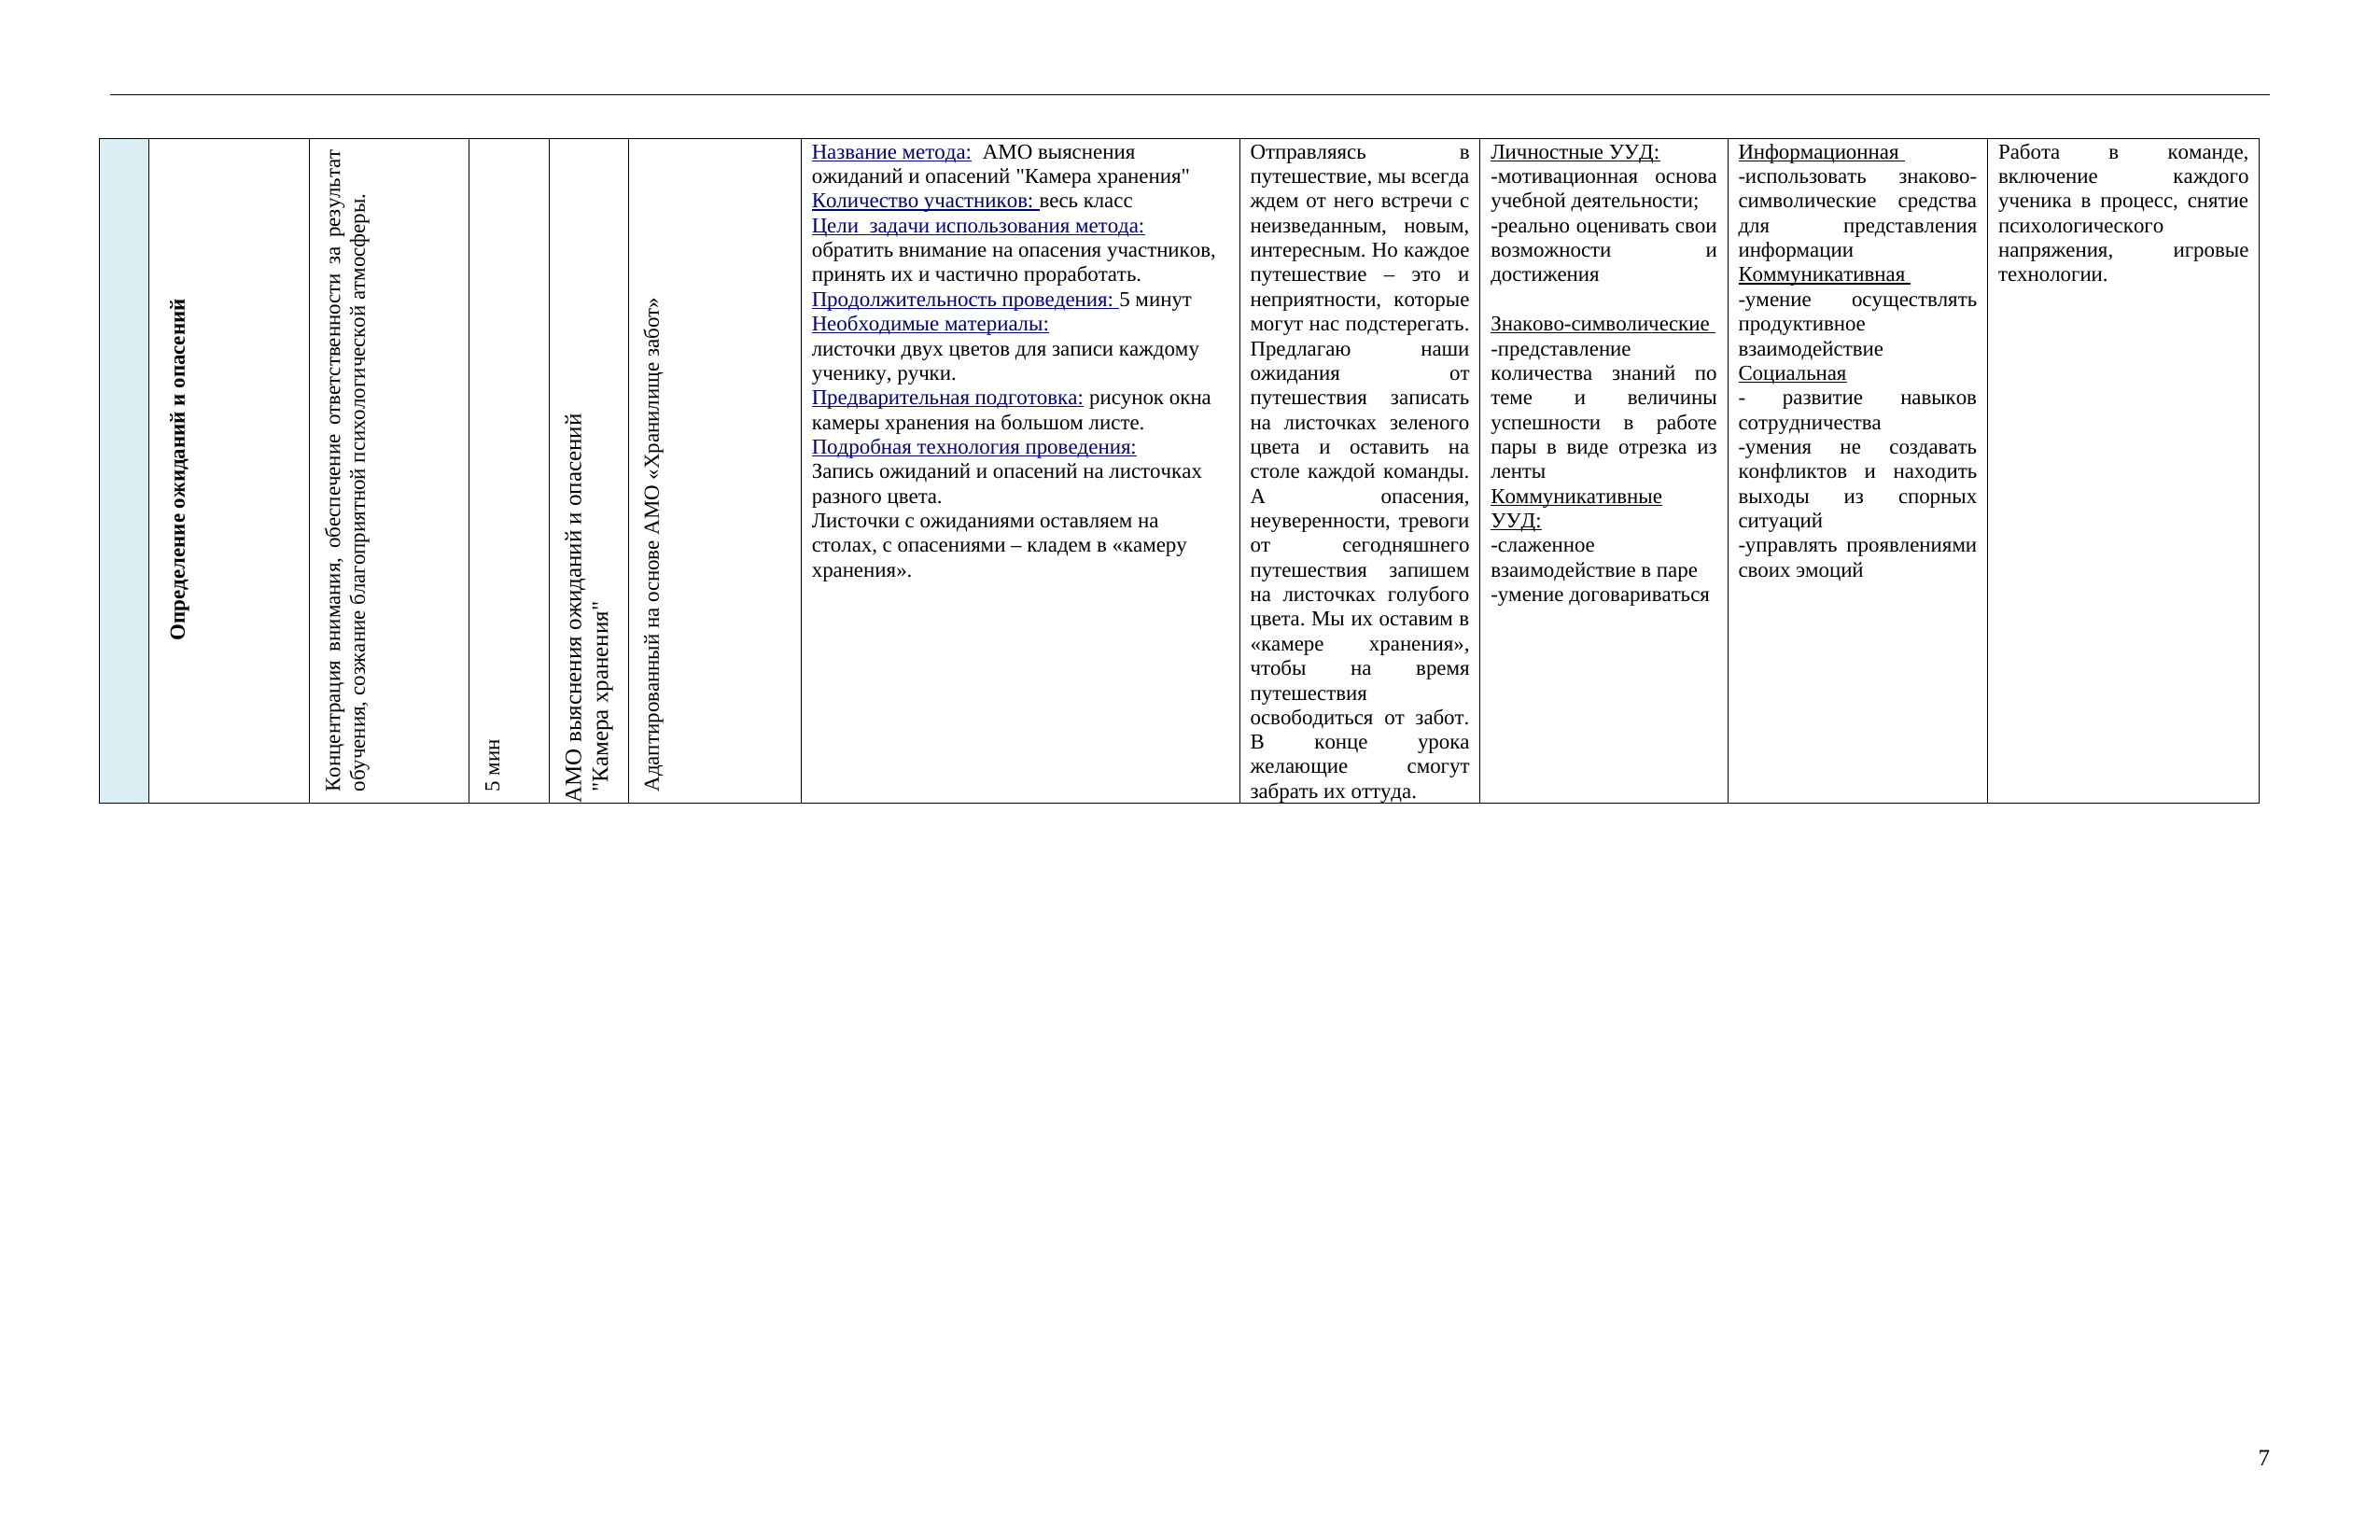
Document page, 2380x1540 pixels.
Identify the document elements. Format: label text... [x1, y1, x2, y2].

table_cell Личностные УУД: -мотивационная основа учебной деятельности; -реально оценивать свои возможности и достижения Знаково-символические -представление количества знаний по теме и величины успешности в работе пары в виде отрезка из ленты Коммуникативные УУД: -слаженное взаимодействие в паре -умение договариваться [1480, 139, 1728, 803]
table_cell Название метода: АМО выяснения ожиданий и опасений "Камера хранения" Количество участников: весь класс Цели задачи использования метода: обратить внимание на опасения участников, принять их и частично проработать. Продолжительность проведения: 5 минут Необходимые материалы: листочки двух цветов для записи каждому ученику, ручки. Предварительная подготовка: рисунок окна камеры хранения на большом листе. Подробная технология проведения: Запись ожиданий и опасений на листочках разного цвета. Листочки с ожиданиями оставляем на столах, с опасениями – кладем в «камеру хранения». [802, 139, 1239, 803]
table_cell Определение ожиданий и опасений [149, 139, 309, 803]
table_cell Концентрация внимания, обеспечение ответственности за результат обучения, созжание благоприятной психологической атмосферы. [310, 139, 469, 803]
table_cell Информационная -использовать знаково-символические средства для представления информации Коммуникативная -умение осуществлять продуктивное взаимодействие Социальная - развитие навыков сотрудничества -умения не создавать конфликтов и находить выходы из спорных ситуаций -управлять проявлениями своих эмоций [1729, 139, 1987, 803]
table_cell Работа в команде, включение каждого ученика в процесс, снятие психологического напряжения, игровые технологии. [1988, 139, 2259, 803]
table_cell АМО выяснения ожиданий и опасений "Камера хранения" [550, 139, 628, 803]
table_cell Отправляясь в путешествие, мы всегда ждем от него встречи с неизведанным, новым, интересным. Но каждое путешествие – это и неприятности, которые могут нас подстерегать. Предлагаю наши ожидания от путешествия записать на листочках зеленого цвета и оставить на столе каждой команды. А опасения, неуверенности, тревоги от сегодняшнего путешествия запишем на листочках голубого цвета. Мы их оставим в «камере хранения», чтобы на время путешествия освободиться от забот. В конце урока желающие смогут забрать их оттуда. [1240, 139, 1479, 803]
table_cell 5 мин [469, 139, 549, 803]
table_cell Адаптированный на основе АМО «Хранилище забот» [629, 139, 801, 803]
